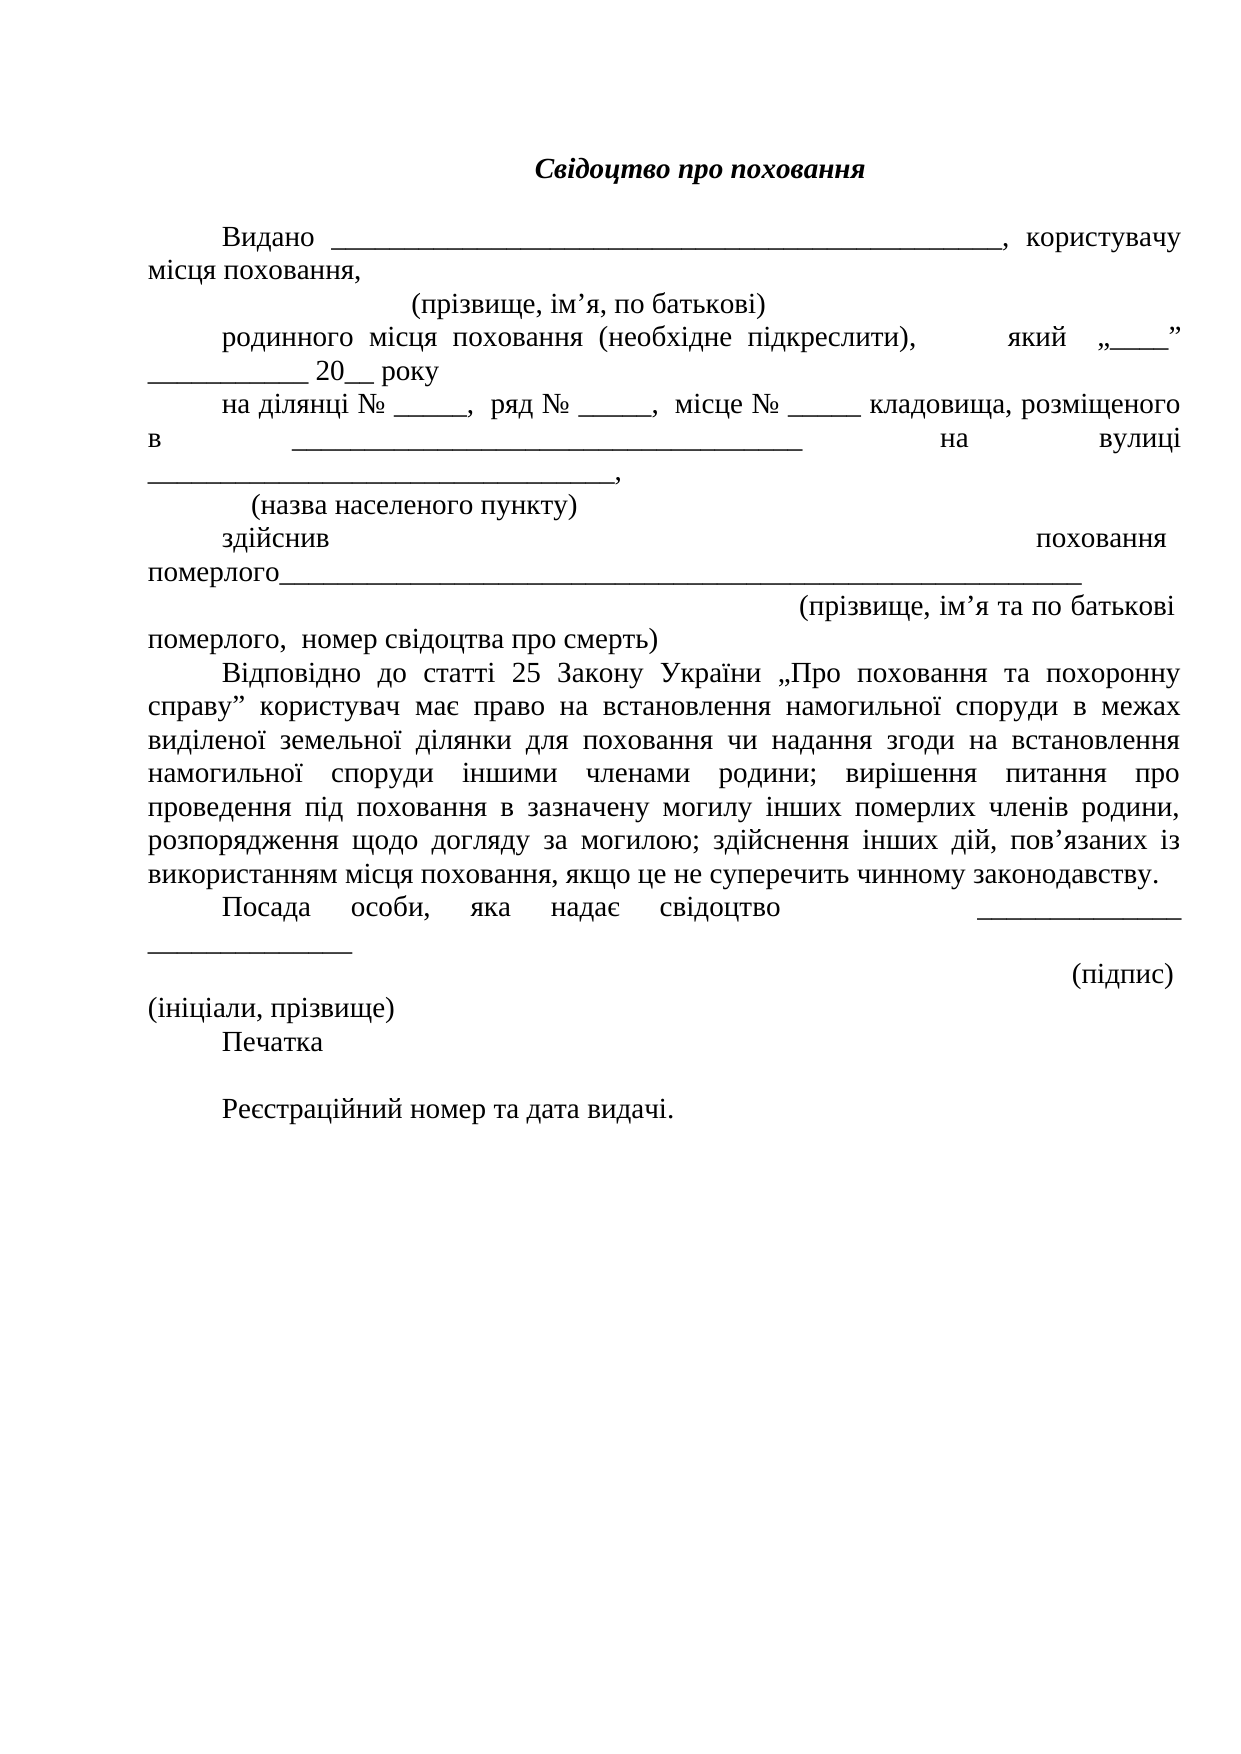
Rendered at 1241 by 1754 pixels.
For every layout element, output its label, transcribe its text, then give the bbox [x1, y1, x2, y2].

text на ділянці № _____, ряд № _____, місце № _____ кладовища, розміщеного в ___________________________________ на вулиці ________________________________, [148, 386, 1181, 487]
text Реєстраційний номер та дата видачі. [148, 1091, 1181, 1124]
text Видано ______________________________________________, користувачу місця поховання, [148, 219, 1181, 286]
text Посада особи, яка надає свідоцтво ______________ ______________ [148, 889, 1181, 957]
text (підпис) (ініціали, прізвище) [148, 957, 1181, 1024]
text Печатка [148, 1024, 1181, 1057]
text здійснив поховання померлого_______________________________________________________ [148, 521, 1181, 588]
text Відповідно до статті 25 Закону України „Про поховання та похоронну справу” користувач має право на встановлення намогильної споруди в межах виділеної земельної ділянки для поховання чи надання згоди на встановлення намогильної споруди іншими членами родини; вирішення питання про проведення під поховання в зазначену могилу інших померлих членів родини, розпорядження щодо догляду за могилою; здійснення інших дій, пов’язаних із використанням місця поховання, якщо це не суперечить чинному законодавству. [148, 655, 1181, 889]
text (назва населеного пункту) [148, 487, 1181, 521]
text (прізвище, ім’я та по батькові померлого, номер свідоцтва про смерть) [148, 588, 1181, 655]
text Свідоцтво про поховання [148, 152, 1181, 185]
text родинного місця поховання (необхідне підкреслити), який „____” ___________ 20__ року [148, 319, 1181, 386]
text (прізвище, ім’я, по батькові) [148, 286, 1181, 319]
